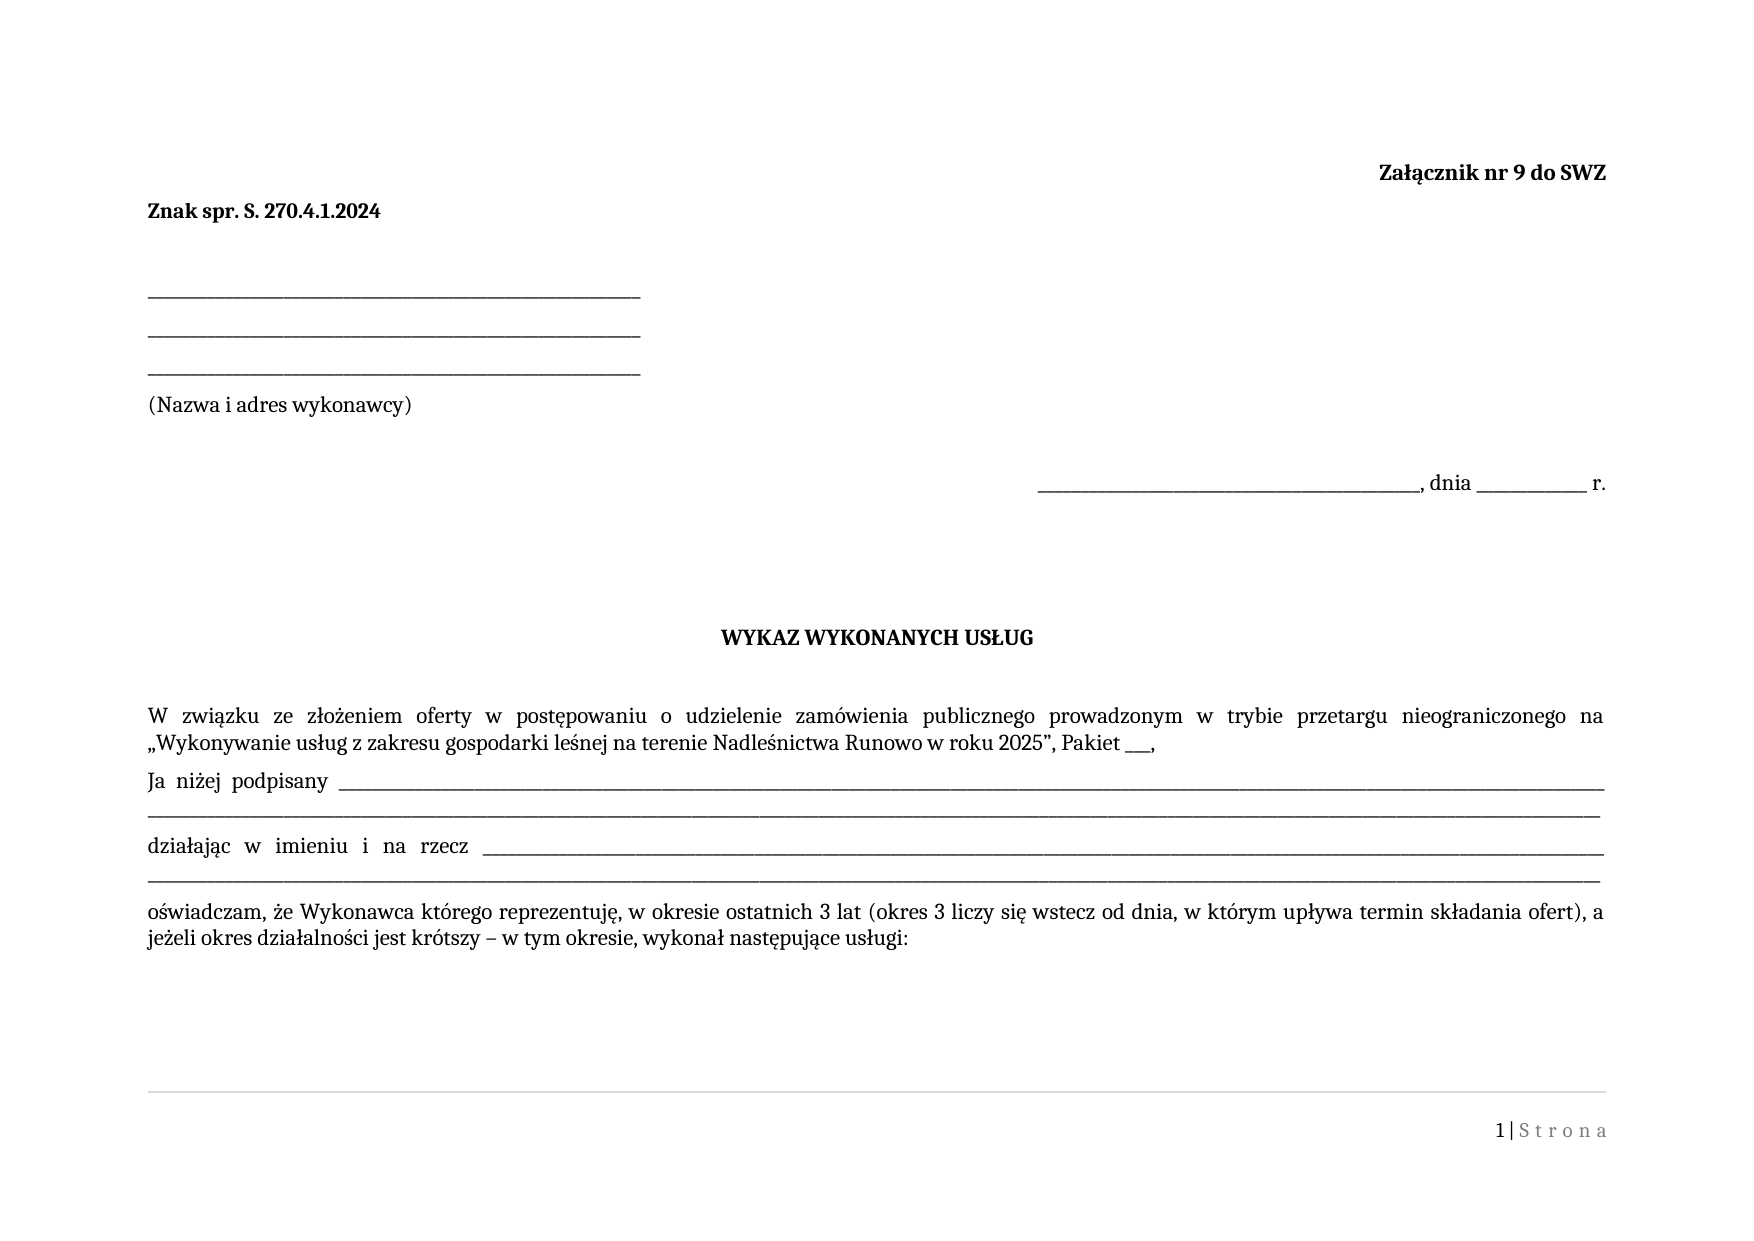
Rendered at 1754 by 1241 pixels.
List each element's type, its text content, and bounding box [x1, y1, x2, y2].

text działając w imieniu i na rzecz ____________________________________________________________________________________________________________________________________ ___________________________________________________________________________________________________________________________________________________________________________ [148, 833, 1606, 886]
text __________________________________________________________ [148, 353, 1606, 379]
text oświadczam, że Wykonawca którego reprezentuję, w okresie ostatnich 3 lat (okres 3 liczy się wstecz od dnia, w którym upływa termin składania ofert), a jeżeli okres działalności jest krótszy – w tym okresie, wykonał następujące usługi: [148, 898, 1606, 951]
text Znak spr. S. 270.4.1.2024 [148, 199, 1606, 224]
text (Nazwa i adres wykonawcy) [148, 392, 1606, 418]
text _____________________________________________, dnia _____________ r. [148, 470, 1606, 496]
text Załącznik nr 9 do SWZ [148, 160, 1606, 186]
text __________________________________________________________ [148, 276, 1606, 302]
text __________________________________________________________ [148, 314, 1606, 341]
text WYKAZ WYKONANYCH USŁUG [148, 625, 1606, 652]
text W związku ze złożeniem oferty w postępowaniu o udzielenie zamówienia publicznego prowadzonym w trybie przetargu nieograniczonego na „Wykonywanie usług z zakresu gospodarki leśnej na terenie Nadleśnictwa Runowo w roku 2025”, Pakiet ___, [148, 703, 1606, 756]
text Ja niżej podpisany _____________________________________________________________________________________________________________________________________________________ ___________________________________________________________________________________________________________________________________________________________________________ [148, 768, 1606, 821]
